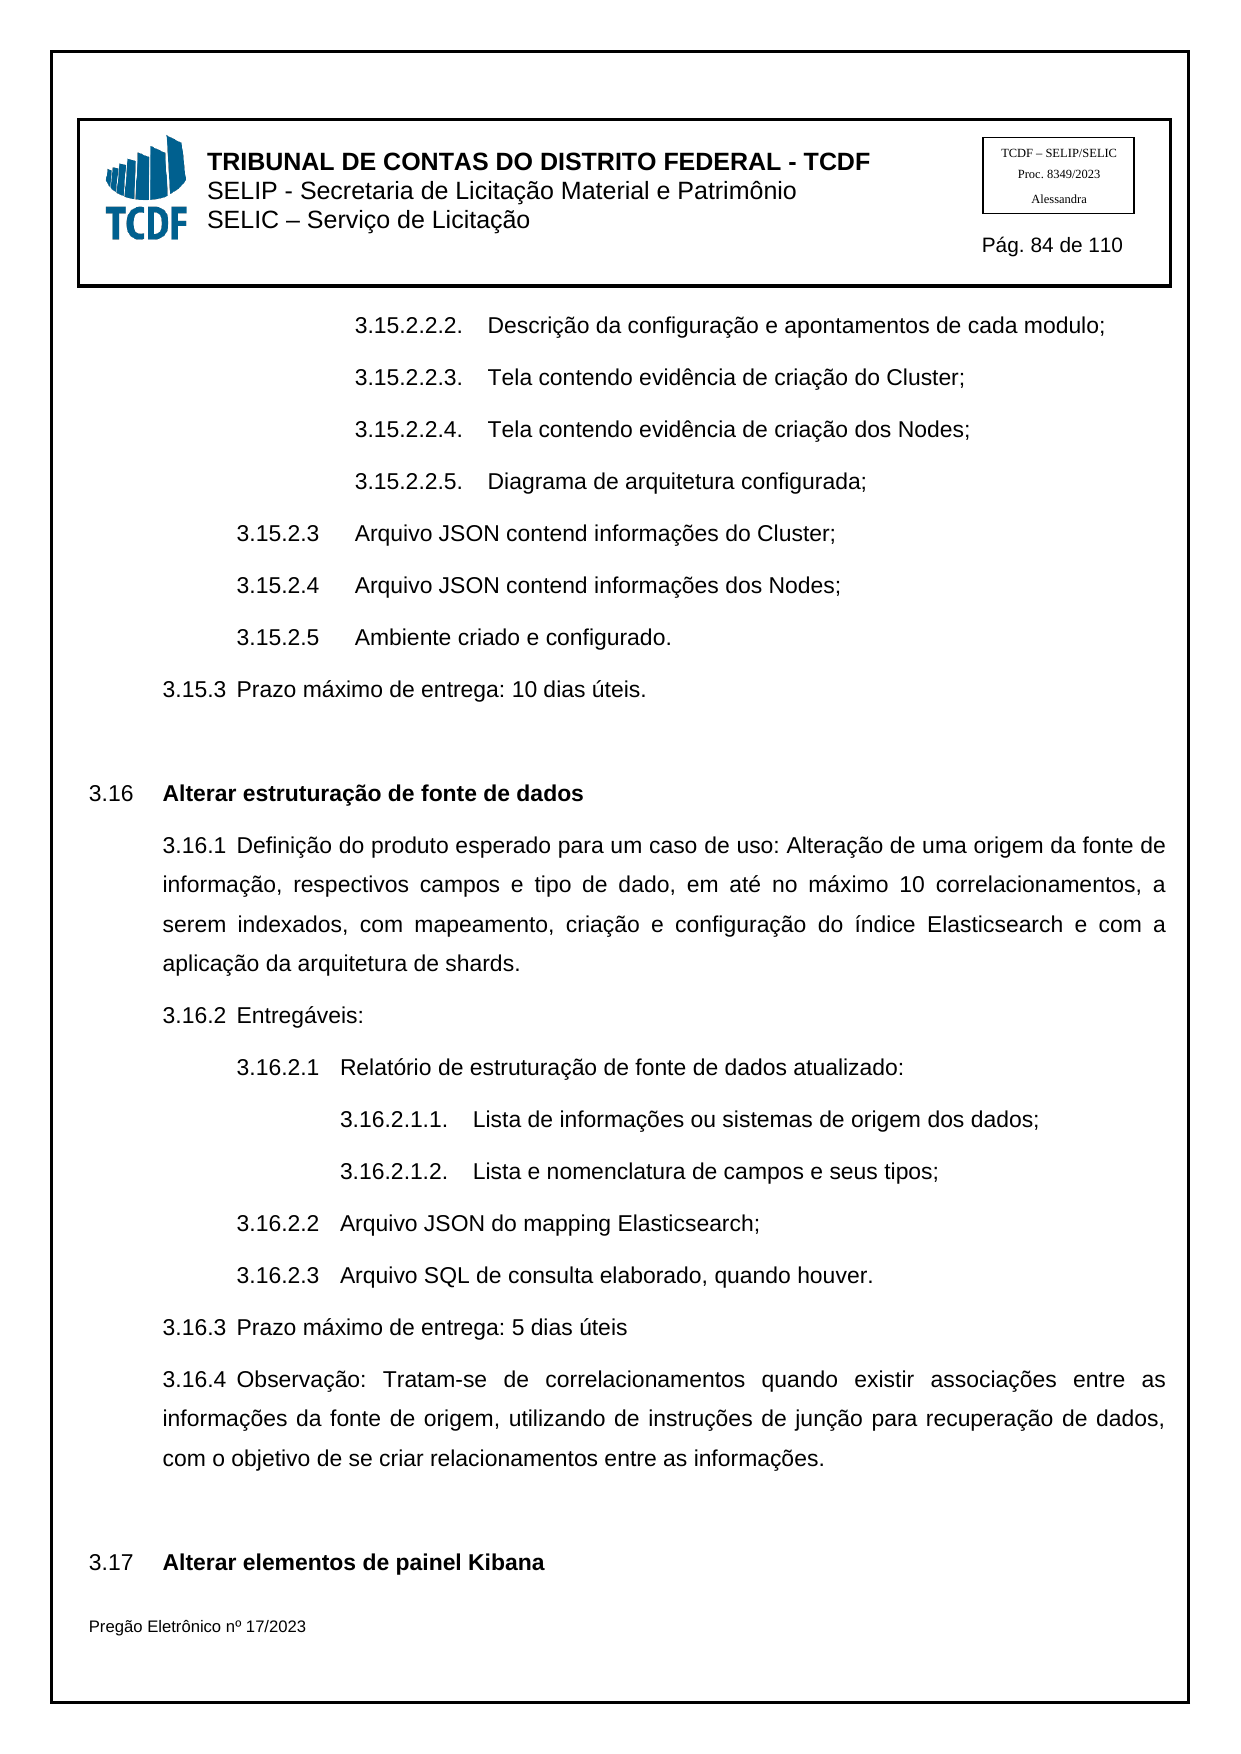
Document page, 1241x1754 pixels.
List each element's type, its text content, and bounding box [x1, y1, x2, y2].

text 3.15.2.2.4. Tela contendo evidência de criação dos Nodes; [354, 416, 1167, 442]
text 3.15.2.2.2. Descrição da configuração e apontamentos de cada modulo; [354, 312, 1167, 338]
text 3.16.3 Prazo máximo de entrega: 5 dias úteis [162, 1314, 1167, 1340]
text 3.16.4 Observação: Tratam-se de correlacionamentos quando existir associações entre as informações da fonte de origem, utilizando de instruções de junção para recuperação de dados, com o objetivo de se criar relacionamentos entre as informações. [162, 1366, 1167, 1471]
picture [91, 132, 201, 242]
text 3.16.2.1.2. Lista e nomenclatura de campos e seus tipos; [340, 1158, 1167, 1184]
text 3.15.2.4 Arquivo JSON contend informações dos Nodes; [236, 572, 1167, 598]
text 3.15.3 Prazo máximo de entrega: 10 dias úteis. [162, 676, 1167, 702]
text 3.15.2.2.3. Tela contendo evidência de criação do Cluster; [354, 364, 1167, 390]
text 3.16.2 Entregáveis: [162, 1002, 1167, 1028]
text 3.16.2.3 Arquivo SQL de consulta elaborado, quando houver. [236, 1262, 1167, 1288]
text 3.15.2.3 Arquivo JSON contend informações do Cluster; [236, 520, 1167, 546]
text 3.16.2.2 Arquivo JSON do mapping Elasticsearch; [236, 1210, 1167, 1236]
text 3.16.2.1.1. Lista de informações ou sistemas de origem dos dados; [340, 1106, 1167, 1132]
text 3.16.1 Definição do produto esperado para um caso de uso: Alteração de uma origem da fonte de informação, respectivos campos e tipo de dado, em até no máximo 10 correlacionamentos, a serem indexados, com mapeamento, criação e configuração do índice Elasticsearch e com a aplicação da arquitetura de shards. [162, 832, 1167, 976]
text 3.17 Alterar elementos de painel Kibana [89, 1549, 1167, 1575]
text 3.15.2.5 Ambiente criado e configurado. [236, 624, 1167, 650]
text 3.16.2.1 Relatório de estruturação de fonte de dados atualizado: [236, 1054, 1167, 1080]
text 3.15.2.2.5. Diagrama de arquitetura configurada; [354, 468, 1167, 494]
text 3.16 Alterar estruturação de fonte de dados [89, 779, 1167, 806]
